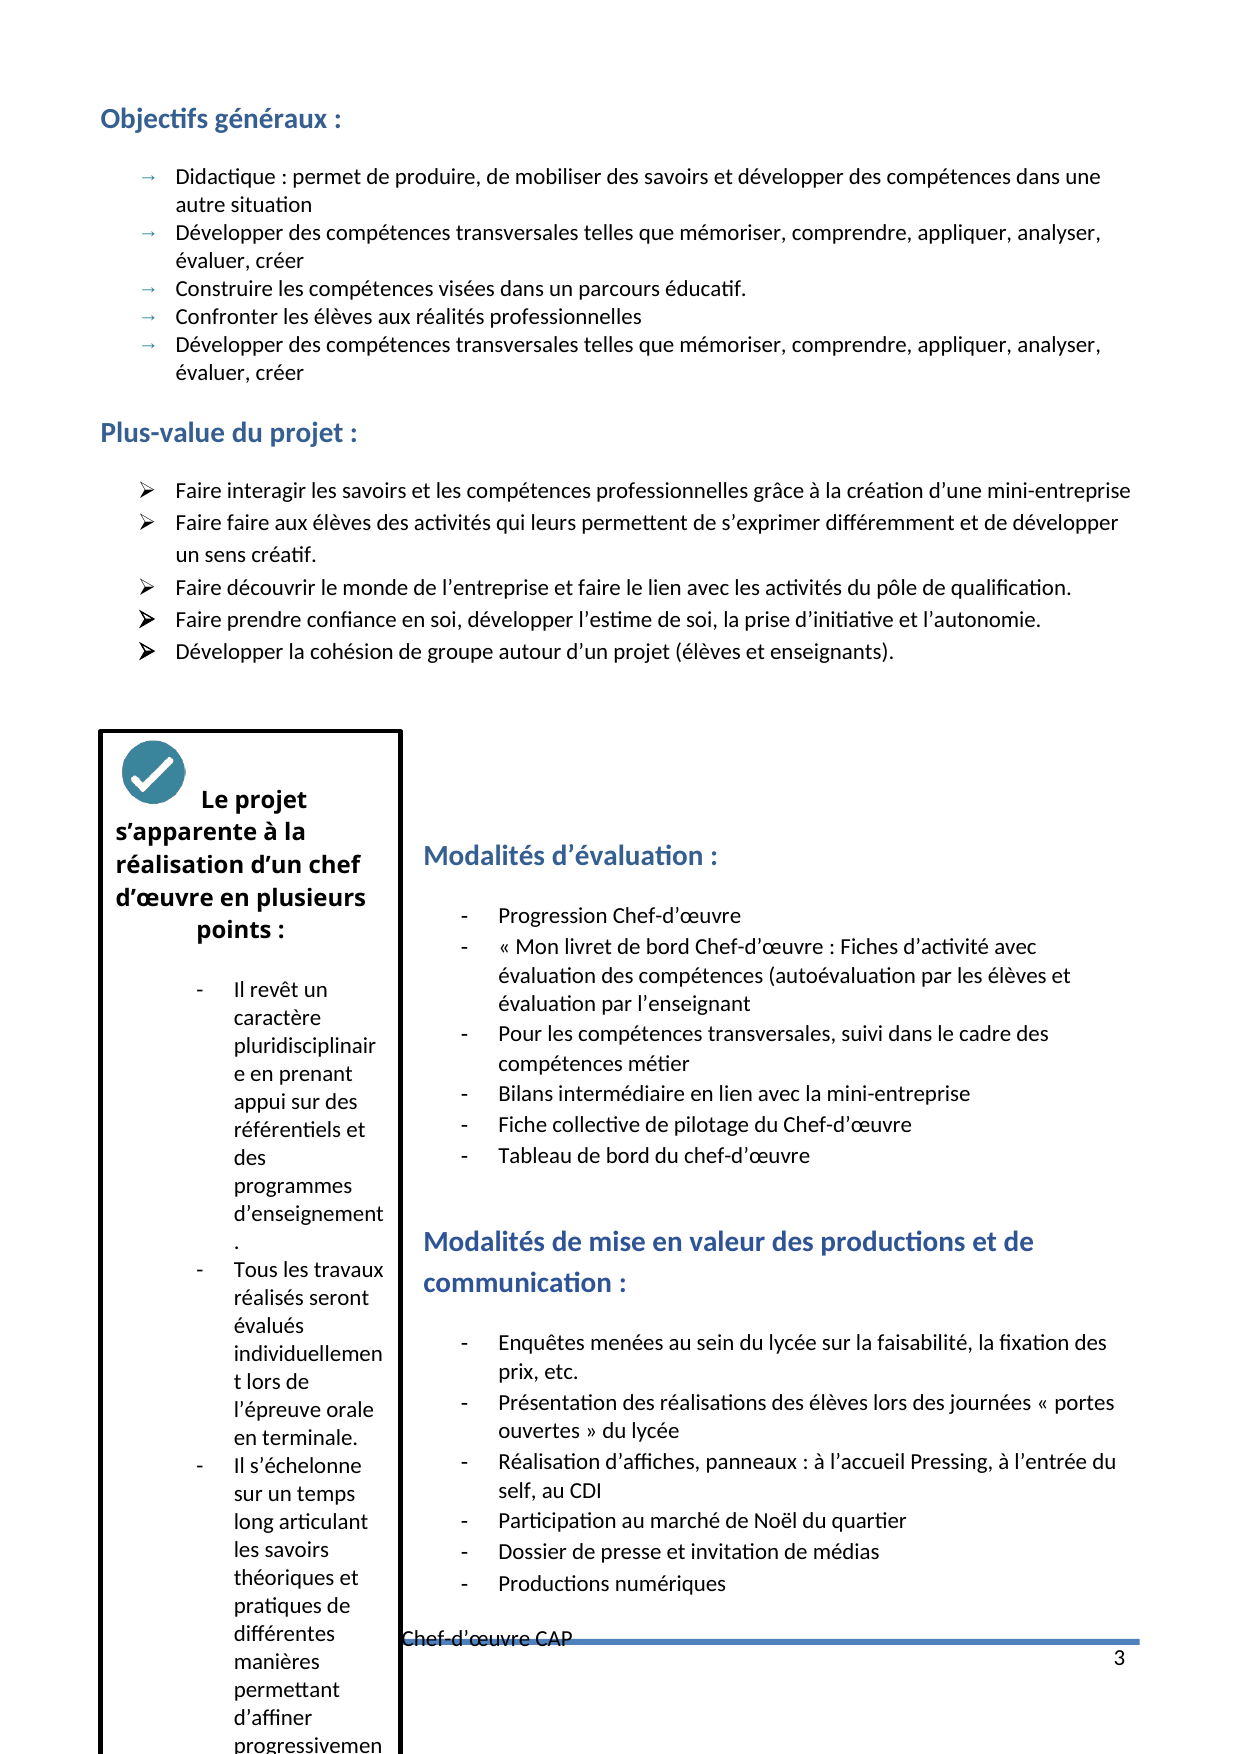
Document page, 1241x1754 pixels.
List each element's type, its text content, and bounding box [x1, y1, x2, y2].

list Faire découvrir le monde de l’entreprise et faire le lien avec les activités du pôle de qualification. [138, 573, 1140, 601]
list « Mon livret de bord Chef-d’œuvre : Fiches d’activité avec évaluation des compétences (autoévaluation par les élèves et évaluation par l’enseignant [403, 930, 1140, 1017]
list Confronter les élèves aux réalités professionnelles [138, 302, 1140, 330]
list Bilans intermédiaire en lien avec la mini-entreprise [403, 1077, 1140, 1108]
list Participation au marché de Noël du quartier [403, 1504, 1140, 1535]
list Productions numériques [403, 1566, 1140, 1598]
list Faire faire aux élèves des activités qui leurs permettent de s’exprimer différemment et de développer un sens créatif. [138, 508, 1140, 568]
list Didactique : permet de produire, de mobiliser des savoirs et développer des compétences dans une autre situation [138, 162, 1140, 218]
list Dossier de presse et invitation de médias [403, 1535, 1140, 1566]
list Faire prendre confiance en soi, développer l’estime de soi, la prise d’initiative et l’autonomie. [138, 605, 1140, 633]
list Pour les compétences transversales, suivi dans le cadre des compétences métier [403, 1017, 1140, 1077]
picture [115, 738, 188, 809]
list Enquêtes menées au sein du lycée sur la faisabilité, la fixation des prix, etc. [403, 1326, 1140, 1385]
text Modalités d’évaluation : [403, 837, 1140, 873]
list Fiche collective de pilotage du Chef-d’œuvre [403, 1108, 1140, 1139]
list Construire les compétences visées dans un parcours éducatif. [138, 274, 1140, 302]
list Développer des compétences transversales telles que mémoriser, comprendre, appliquer, analyser, évaluer, créer [138, 330, 1140, 386]
list Réalisation d’affiches, panneaux : à l’accueil Pressing, à l’entrée du self, au CDI [403, 1445, 1140, 1504]
text Modalités de mise en valeur des productions et de communication : [403, 1223, 1140, 1300]
list Faire interagir les savoirs et les compétences professionnelles grâce à la création d’une mini-entreprise [138, 476, 1140, 504]
list Développer des compétences transversales telles que mémoriser, comprendre, appliquer, analyser, évaluer, créer [138, 218, 1140, 274]
text Plus-value du projet : [100, 414, 1140, 450]
list Présentation des réalisations des élèves lors des journées « portes ouvertes » du lycée [403, 1385, 1140, 1445]
text Objectifs généraux : [100, 100, 1140, 136]
list Développer la cohésion de groupe autour d’un projet (élèves et enseignants). [138, 637, 1140, 665]
list Tableau de bord du chef-d’œuvre [403, 1139, 1140, 1170]
list Progression Chef-d’œuvre [403, 899, 1140, 930]
